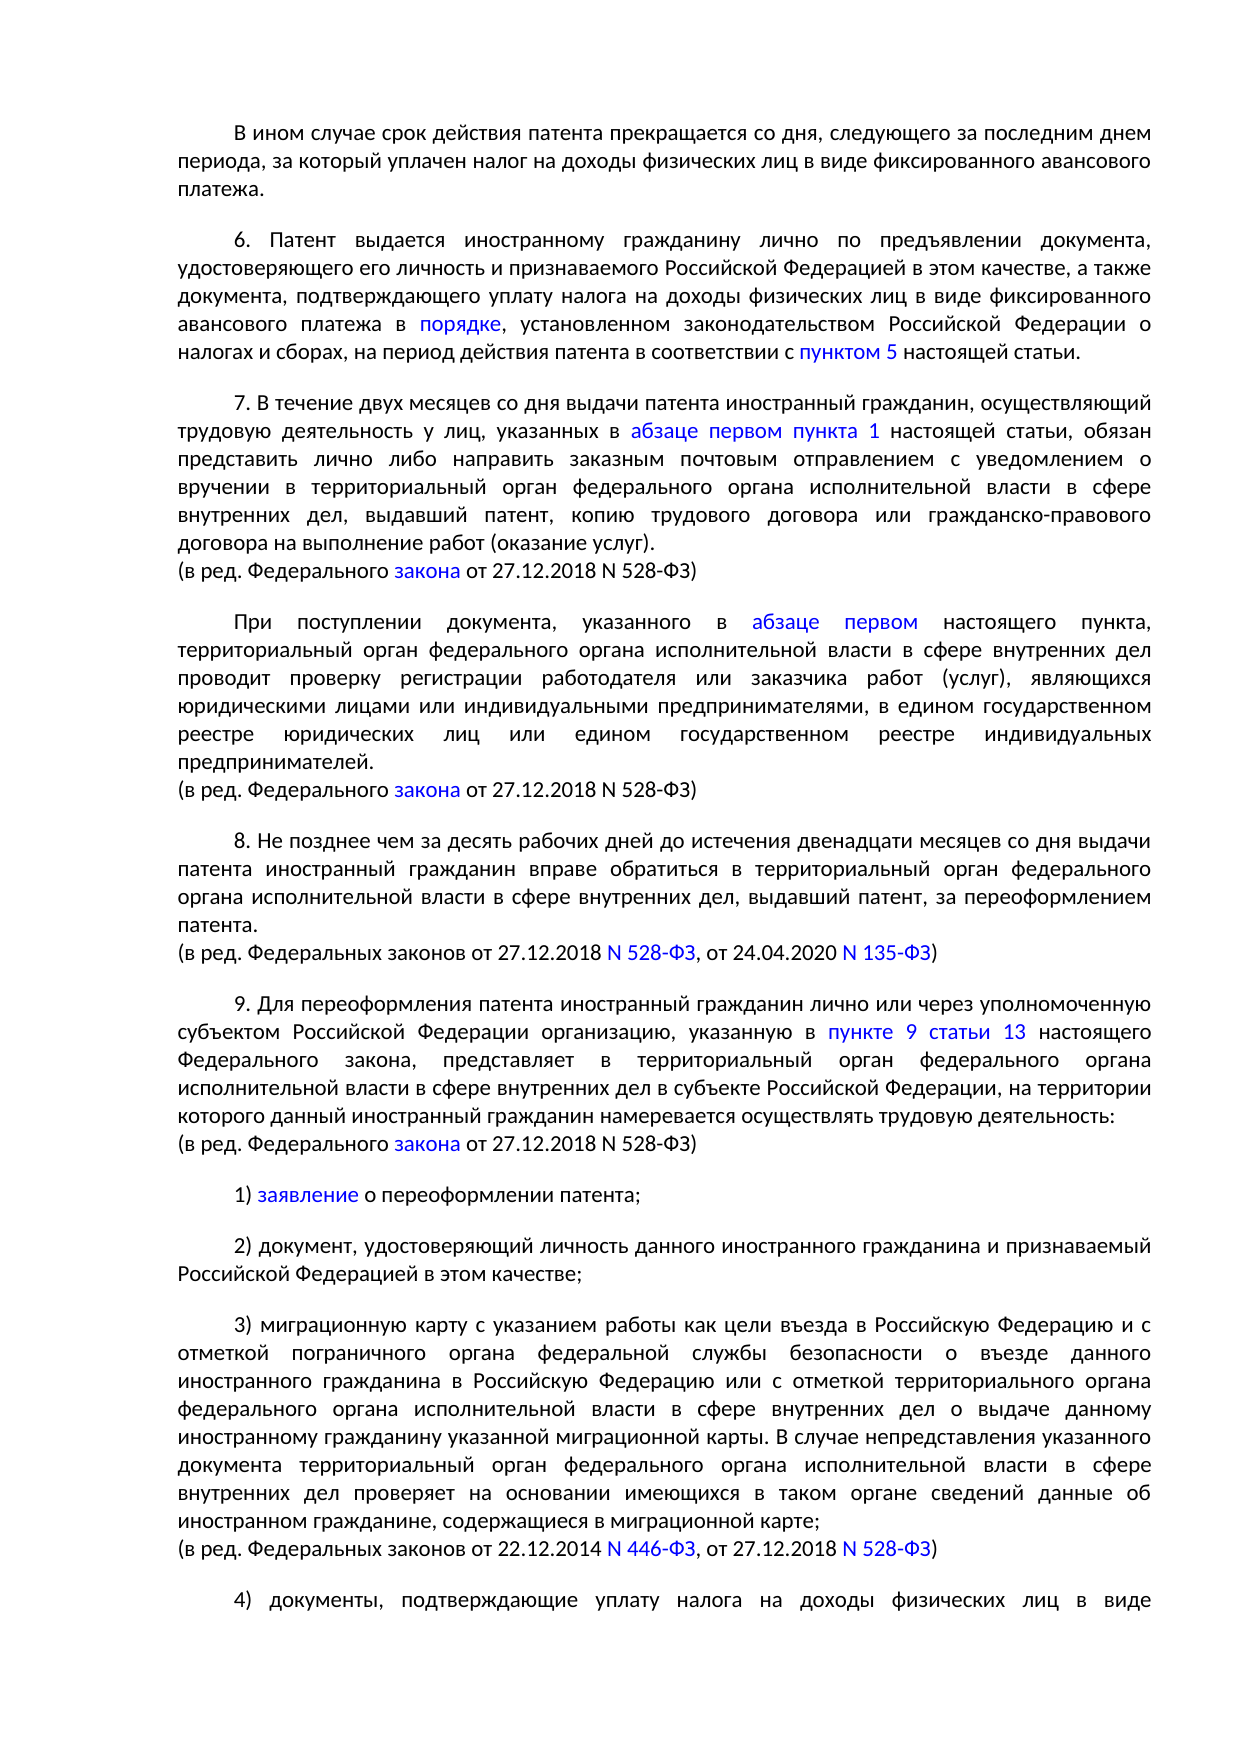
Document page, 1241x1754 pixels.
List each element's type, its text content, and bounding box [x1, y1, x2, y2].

text (в ред. Федеральных законов от 22.12.2014 N 446-ФЗ, от 27.12.2018 N 528-ФЗ) [177, 1534, 1152, 1562]
text 2) документ, удостоверяющий личность данного иностранного гражданина и признаваемый Российской Федерацией в этом качестве; [177, 1231, 1152, 1287]
text 8. Не позднее чем за десять рабочих дней до истечения двенадцати месяцев со дня выдачи патента иностранный гражданин вправе обратиться в территориальный орган федерального органа исполнительной власти в сфере внутренних дел, выдавший патент, за переоформлением патента. [177, 826, 1152, 938]
text (в ред. Федерального закона от 27.12.2018 N 528-ФЗ) [177, 775, 1152, 803]
text 9. Для переоформления патента иностранный гражданин лично или через уполномоченную субъектом Российской Федерации организацию, указанную в пункте 9 статьи 13 настоящего Федерального закона, представляет в территориальный орган федерального органа исполнительной власти в сфере внутренних дел в субъекте Российской Федерации, на территории которого данный иностранный гражданин намеревается осуществлять трудовую деятельность: [177, 989, 1152, 1129]
text (в ред. Федерального закона от 27.12.2018 N 528-ФЗ) [177, 1129, 1152, 1157]
text 6. Патент выдается иностранному гражданину лично по предъявлении документа, удостоверяющего его личность и признаваемого Российской Федерацией в этом качестве, а также документа, подтверждающего уплату налога на доходы физических лиц в виде фиксированного авансового платежа в порядке, установленном законодательством Российской Федерации о налогах и сборах, на период действия патента в соответствии с пунктом 5 настоящей статьи. [177, 225, 1152, 365]
text 7. В течение двух месяцев со дня выдачи патента иностранный гражданин, осуществляющий трудовую деятельность у лиц, указанных в абзаце первом пункта 1 настоящей статьи, обязан представить лично либо направить заказным почтовым отправлением с уведомлением о вручении в территориальный орган федерального органа исполнительной власти в сфере внутренних дел, выдавший патент, копию трудового договора или гражданско-правового договора на выполнение работ (оказание услуг). [177, 388, 1152, 556]
text (в ред. Федеральных законов от 27.12.2018 N 528-ФЗ, от 24.04.2020 N 135-ФЗ) [177, 938, 1152, 966]
text В ином случае срок действия патента прекращается со дня, следующего за последним днем периода, за который уплачен налог на доходы физических лиц в виде фиксированного авансового платежа. [177, 118, 1152, 202]
text (в ред. Федерального закона от 27.12.2018 N 528-ФЗ) [177, 556, 1152, 584]
text 3) миграционную карту с указанием работы как цели въезда в Российскую Федерацию и с отметкой пограничного органа федеральной службы безопасности о въезде данного иностранного гражданина в Российскую Федерацию или с отметкой территориального органа федерального органа исполнительной власти в сфере внутренних дел о выдаче данному иностранному гражданину указанной миграционной карты. В случае непредставления указанного документа территориальный орган федерального органа исполнительной власти в сфере внутренних дел проверяет на основании имеющихся в таком органе сведений данные об иностранном гражданине, содержащиеся в миграционной карте; [177, 1310, 1152, 1534]
text 1) заявление о переоформлении патента; [177, 1180, 1152, 1208]
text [177, 1585, 1152, 1613]
text При поступлении документа, указанного в абзаце первом настоящего пункта, территориальный орган федерального органа исполнительной власти в сфере внутренних дел проводит проверку регистрации работодателя или заказчика работ (услуг), являющихся юридическими лицами или индивидуальными предпринимателями, в едином государственном реестре юридических лиц или едином государственном реестре индивидуальных предпринимателей. [177, 607, 1152, 775]
